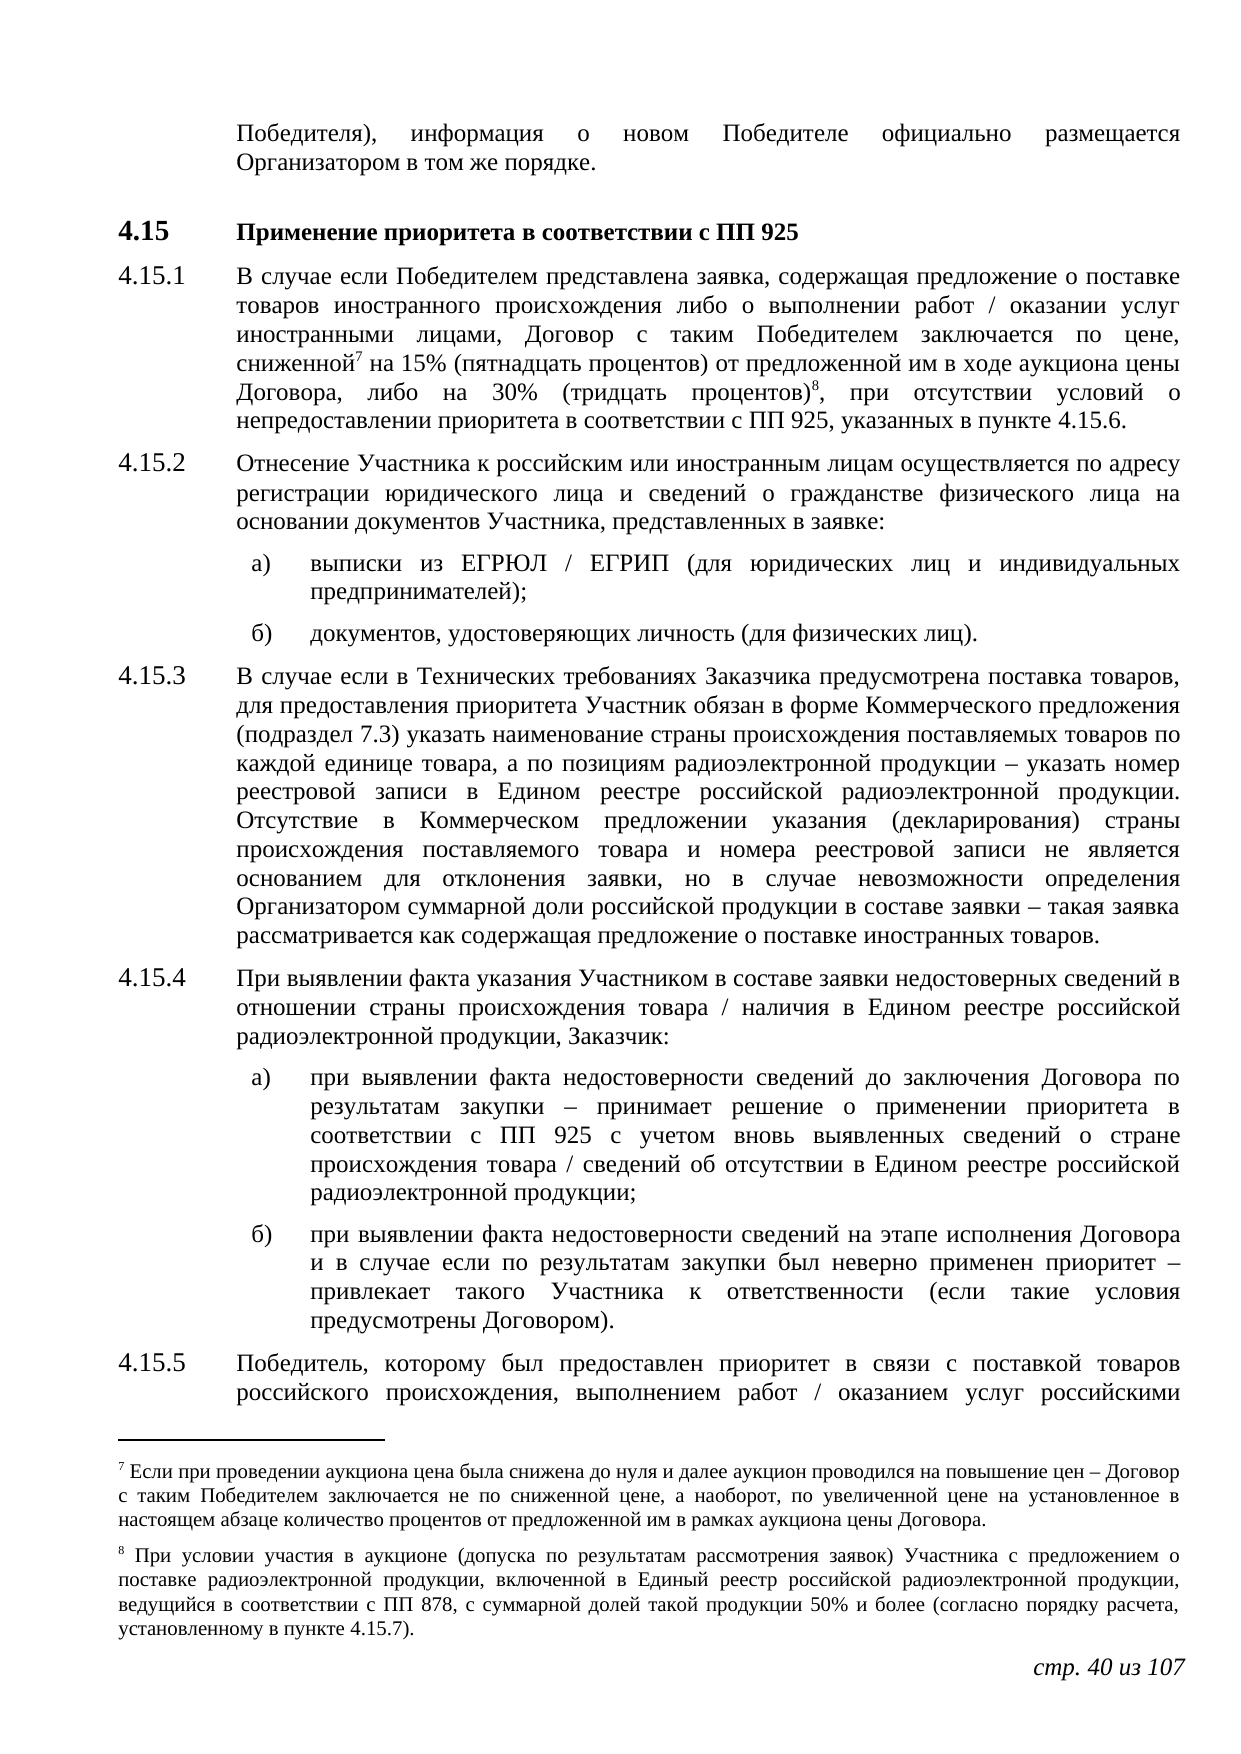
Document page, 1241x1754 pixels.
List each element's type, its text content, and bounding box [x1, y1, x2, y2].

subtitle Применение приоритета в соответствии с ПП 925 [118, 213, 1181, 247]
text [118, 1346, 1181, 1406]
text В случае если в Технических требованиях Заказчика предусмотрена поставка товаров, для предоставления приоритета Участник обязан в форме Коммерческого предложения (подраздел 7.3) указать наименование страны происхождения поставляемых товаров по каждой единице товара, а по позициям радиоэлектронной продукции – указать номер реестровой записи в Едином реестре российской радиоэлектронной продукции. Отсутствие в Коммерческом предложении указания (декларирования) страны происхождения поставляемого товара и номера реестровой записи не является основанием для отклонения заявки, но в случае невозможности определения Организатором суммарной доли российской продукции в составе заявки – такая заявка рассматривается как содержащая предложение о поставке иностранных товаров. [118, 659, 1181, 949]
text Отнесение Участника к российским или иностранным лицам осуществляется по адресу регистрации юридического лица и сведений о гражданстве физического лица на основании документов Участника, представленных в заявке: [118, 447, 1181, 535]
text при выявлении факта недостоверности сведений на этапе исполнения Договора и в случае если по результатам закупки был неверно применен приоритет – привлекает такого Участника к ответственности (если такие условия предусмотрены Договором). [251, 1219, 1181, 1334]
text При выявлении факта указания Участником в составе заявки недостоверных сведений в отношении страны происхождения товара / наличия в Едином реестре российской радиоэлектронной продукции, Заказчик: [118, 961, 1181, 1050]
text при выявлении факта недостоверности сведений до заключения Договора по результатам закупки – принимает решение о применении приоритета в соответствии с ПП 925 с учетом вновь выявленных сведений о стране происхождения товара / сведений об отсутствии в Едином реестре российской радиоэлектронной продукции; [251, 1062, 1181, 1206]
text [118, 118, 1181, 176]
text выписки из ЕГРЮЛ / ЕГРИП (для юридических лиц и индивидуальных предпринимателей); [251, 548, 1181, 605]
text документов, удостоверяющих личность (для физических лиц). [251, 618, 1181, 646]
text В случае если Победителем представлена заявка, содержащая предложение о поставке товаров иностранного происхождения либо о выполнении работ / оказании услуг иностранными лицами, Договор с таким Победителем заключается по цене, сниженной на 15% (пятнадцать процентов) от предложенной им в ходе аукциона цены Договора, либо на 30% (тридцать процентов), при отсутствии условий о непредоставлении приоритета в соответствии с ПП 925, указанных в пункте 4.15.6. [118, 259, 1181, 434]
